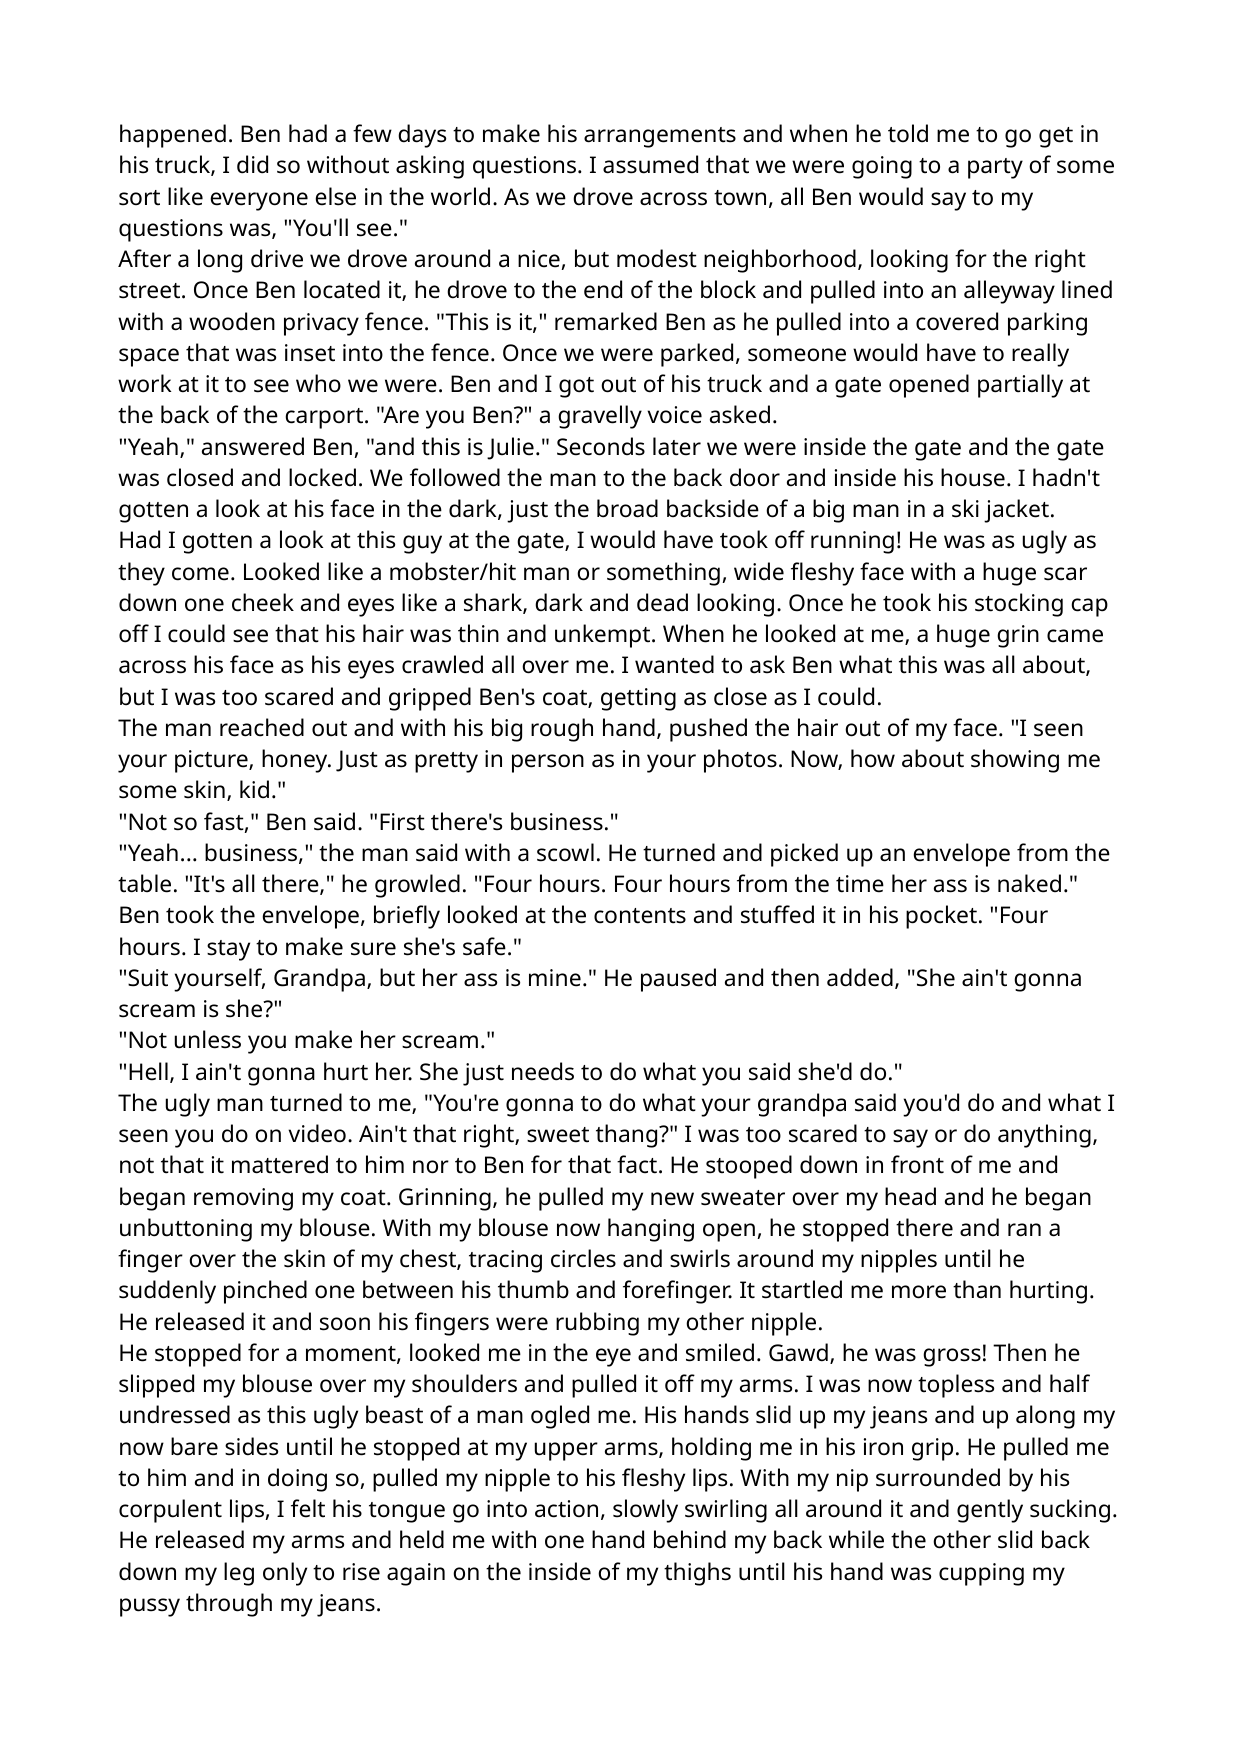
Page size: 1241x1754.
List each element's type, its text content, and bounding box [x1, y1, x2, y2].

text "Yeah... business," the man said with a scowl. He turned and picked up an envelope from the table. "It's all there," he growled. "Four hours. Four hours from the time her ass is naked." [118, 837, 1122, 899]
text "Suit yourself, Grandpa, but her ass is mine." He paused and then added, "She ain't gonna scream is she?" [118, 962, 1122, 1024]
text "Yeah," answered Ben, "and this is Julie." Seconds later we were inside the gate and the gate was closed and locked. We followed the man to the back door and inside his house. I hadn't gotten a look at his face in the dark, just the broad backside of a big man in a ski jacket. [118, 431, 1122, 524]
text The man reached out and with his big rough hand, pushed the hair out of my face. "I seen your picture, honey. Just as pretty in person as in your photos. Now, how about showing me some skin, kid." [118, 712, 1122, 806]
text The ugly man turned to me, "You're gonna to do what your grandpa said you'd do and what I seen you do on video. Ain't that right, sweet thang?" I was too scared to say or do anything, not that it mattered to him nor to Ben for that fact. He stooped down in front of me and began removing my coat. Grinning, he pulled my new sweater over my head and he began unbuttoning my blouse. With my blouse now hanging open, he stopped there and ran a finger over the skin of my chest, tracing circles and swirls around my nipples until he suddenly pinched one between his thumb and forefinger. It startled me more than hurting. He released it and soon his fingers were rubbing my other nipple. [118, 1087, 1122, 1337]
text "Not unless you make her scream." [118, 1024, 1122, 1056]
text After a long drive we drove around a nice, but modest neighborhood, looking for the right street. Once Ben located it, he drove to the end of the block and pulled into an alleyway lined with a wooden privacy fence. "This is it," remarked Ben as he pulled into a covered parking space that was inset into the fence. Once we were parked, someone would have to really work at it to see who we were. Ben and I got out of his truck and a gate opened partially at the back of the carport. "Are you Ben?" a gravelly voice asked. [118, 243, 1122, 431]
text Had I gotten a look at this guy at the gate, I would have took off running! He was as ugly as they come. Looked like a mobster/hit man or something, wide fleshy face with a huge scar down one cheek and eyes like a shark, dark and dead looking. Once he took his stocking cap off I could see that his hair was thin and unkempt. When he looked at me, a huge grin came across his face as his eyes crawled all over me. I wanted to ask Ben what this was all about, but I was too scared and gripped Ben's coat, getting as close as I could. [118, 524, 1122, 712]
text "Not so fast," Ben said. "First there's business." [118, 806, 1122, 837]
text He stopped for a moment, looked me in the eye and smiled. Gawd, he was gross! Then he slipped my blouse over my shoulders and pulled it off my arms. I was now topless and half undressed as this ugly beast of a man ogled me. His hands slid up my jeans and up along my now bare sides until he stopped at my upper arms, holding me in his iron grip. He pulled me to him and in doing so, pulled my nipple to his fleshy lips. With my nip surrounded by his corpulent lips, I felt his tongue go into action, slowly swirling all around it and gently sucking. He released my arms and held me with one hand behind my back while the other slid back down my leg only to rise again on the inside of my thighs until his hand was cupping my pussy through my jeans. [118, 1337, 1122, 1618]
text Ben took the envelope, briefly looked at the contents and stuffed it in his pocket. "Four hours. I stay to make sure she's safe." [118, 899, 1122, 962]
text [118, 118, 1122, 243]
text "Hell, I ain't gonna hurt her. She just needs to do what you said she'd do." [118, 1056, 1122, 1087]
